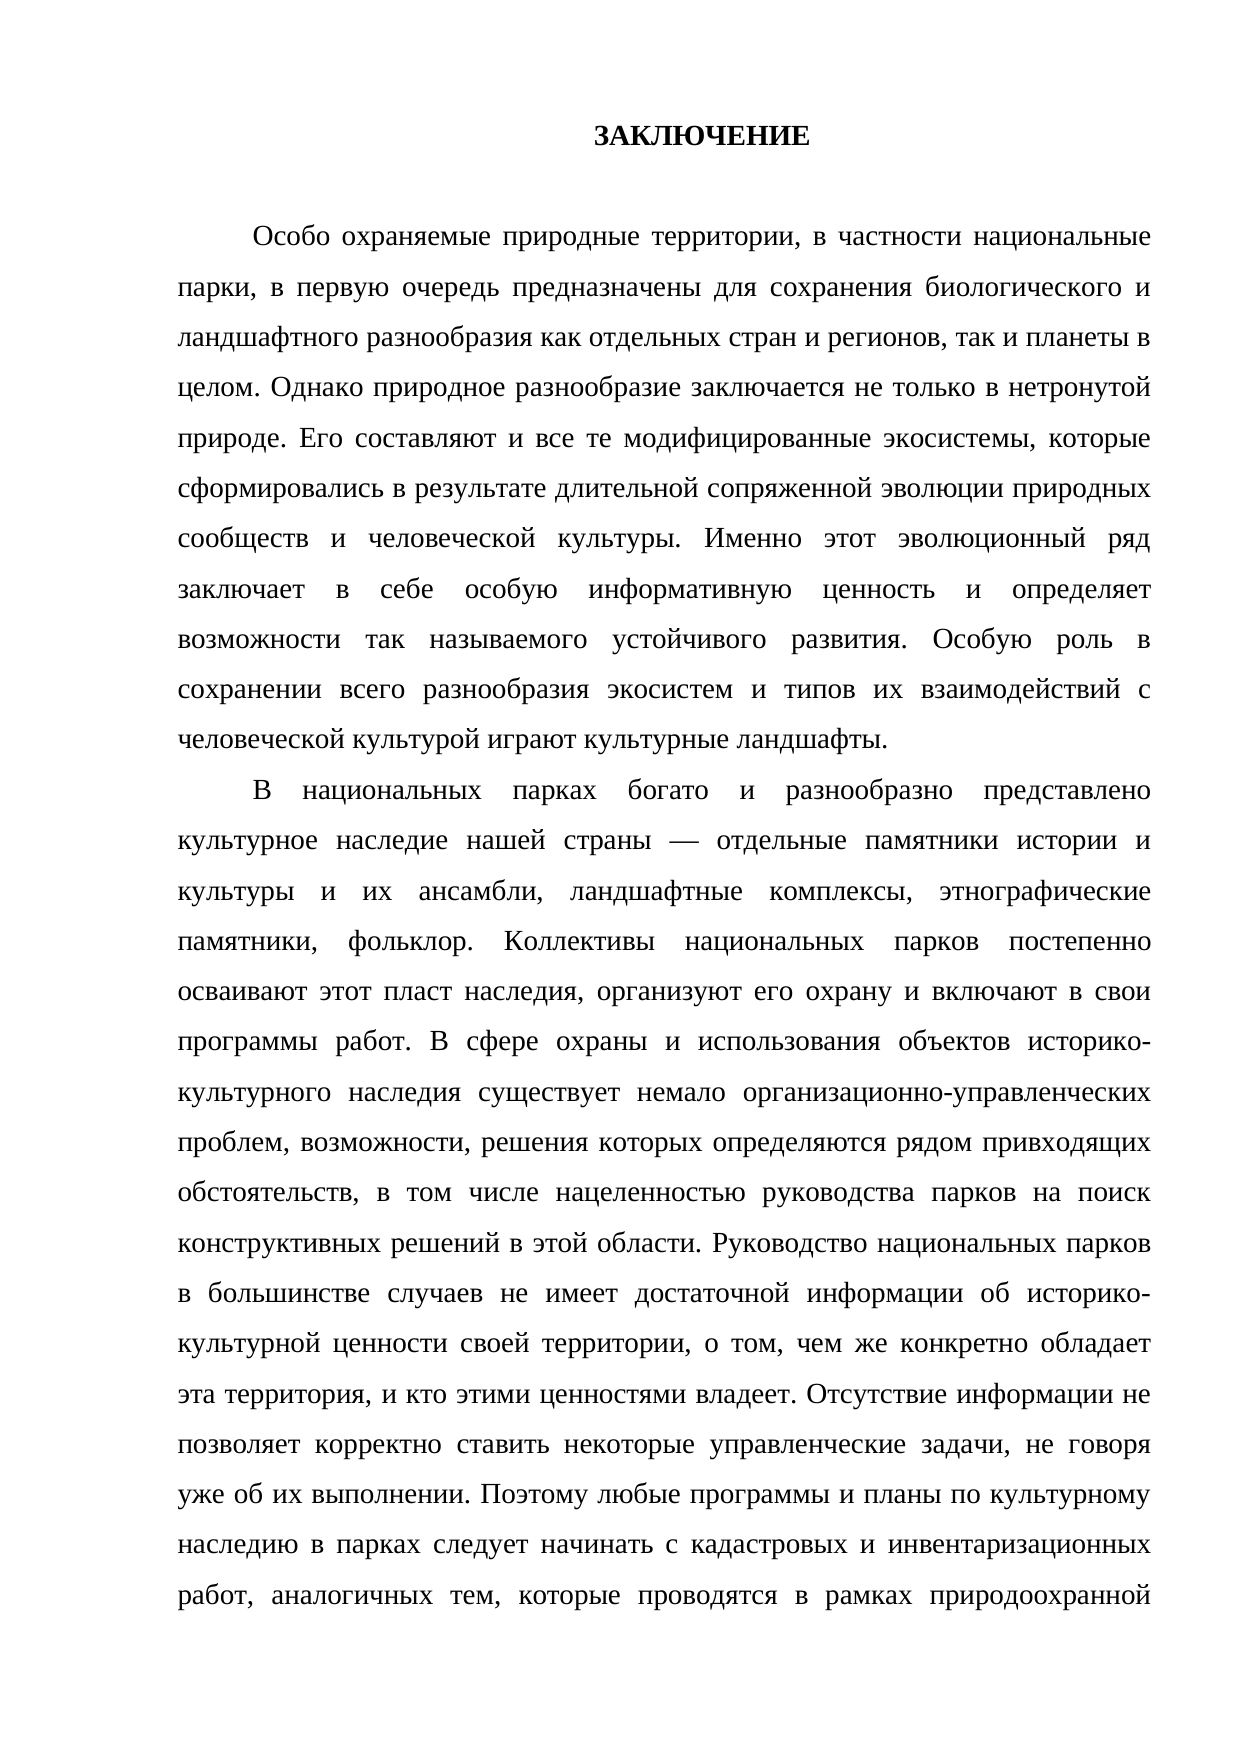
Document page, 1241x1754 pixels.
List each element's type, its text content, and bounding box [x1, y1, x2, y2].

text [177, 772, 1152, 1611]
text Особо охраняемые природные территории, в частности национальные парки, в первую очередь предназначены для сохранения биологического и ландшафтного разнообразия как отдельных стран и регионов, так и планеты в целом. Однако природное разнообразие заключается не только в нетронутой природе. Его составляют и все те модифицированные экосистемы, которые сформировались в результате длительной сопряженной эволюции природных сообществ и человеческой культуры. Именно этот эволюционный ряд заключает в себе особую информативную ценность и определяет возможности так называемого устойчивого развития. Особую роль в сохранении всего разнообразия экосистем и типов их взаимодействий с человеческой культурой играют культурные ландшафты. [177, 219, 1152, 755]
text ЗАКЛЮЧЕНИЕ [177, 118, 1152, 152]
